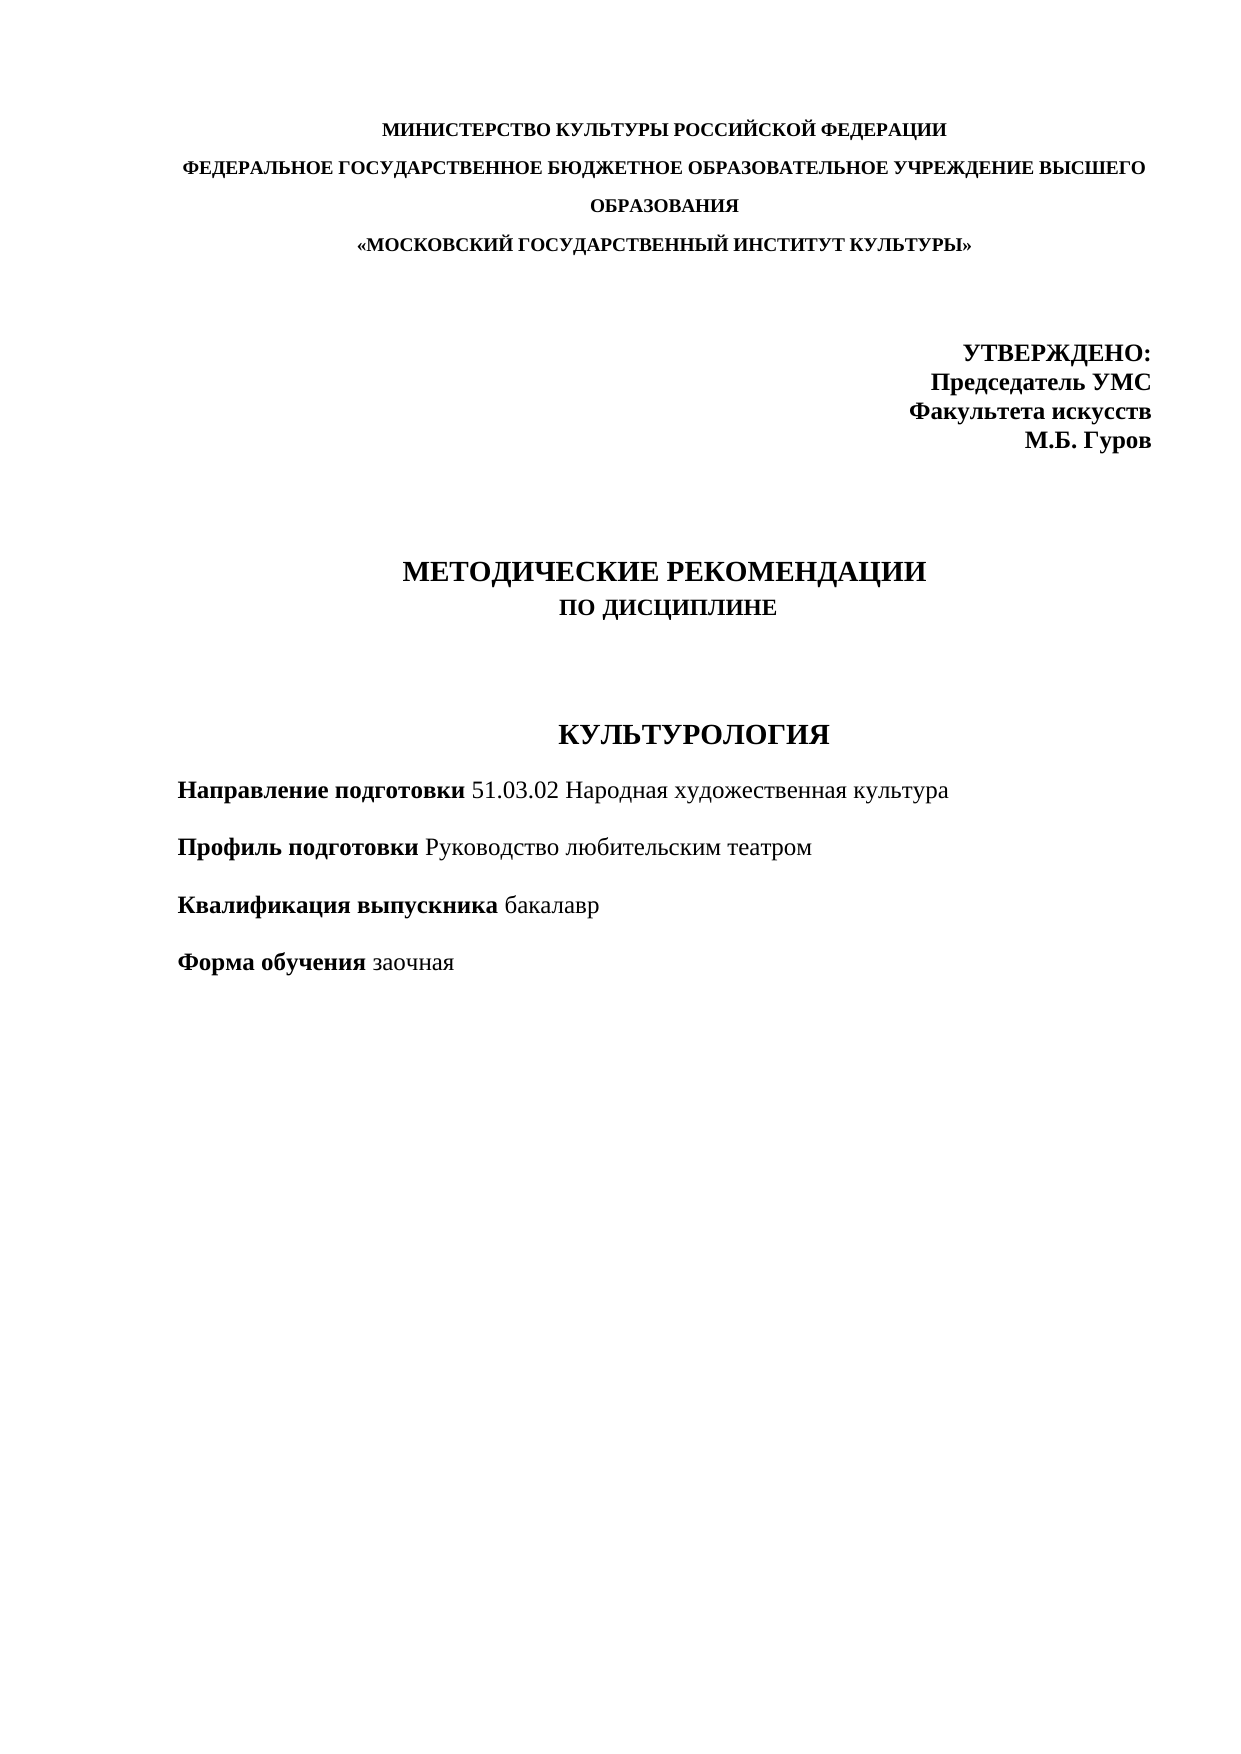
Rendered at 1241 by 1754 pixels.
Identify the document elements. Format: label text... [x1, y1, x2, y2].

text МЕТОДИЧЕСКИЕ РЕКОМЕНДАЦИИ [177, 554, 1152, 588]
text Направление подготовки 51.03.02 Народная художественная культура [177, 775, 1152, 803]
text Квалификация выпускника бакалавр [177, 890, 1152, 918]
text М.Б. Гуров [177, 425, 1152, 453]
text Форма обучения заочная [177, 947, 1152, 976]
text ФЕДЕРАЛЬНОЕ ГОСУДАРСТВЕННОЕ БЮДЖЕТНОЕ ОБРАЗОВАТЕЛЬНОЕ УЧРЕЖДЕНИЕ ВЫСШЕГО ОБРАЗОВАНИЯ [177, 156, 1152, 233]
text Факультета искусств [177, 396, 1152, 425]
text МИНИСТЕРСТВО КУЛЬТУРЫ РОССИЙСКОЙ ФЕДЕРАЦИИ [177, 118, 1152, 156]
text УТВЕРЖДЕНО: [177, 338, 1152, 367]
text КУЛЬТУРОЛОГИЯ [177, 717, 1152, 751]
text «МОСКОВСКИЙ ГОСУДАРСТВЕННЫЙ ИНСТИТУТ КУЛЬТУРЫ» [177, 233, 1152, 271]
text Председатель УМС [177, 367, 1152, 396]
text Профиль подготовки Руководство любительским театром [177, 832, 1152, 861]
text по дисциплине [177, 588, 1152, 621]
